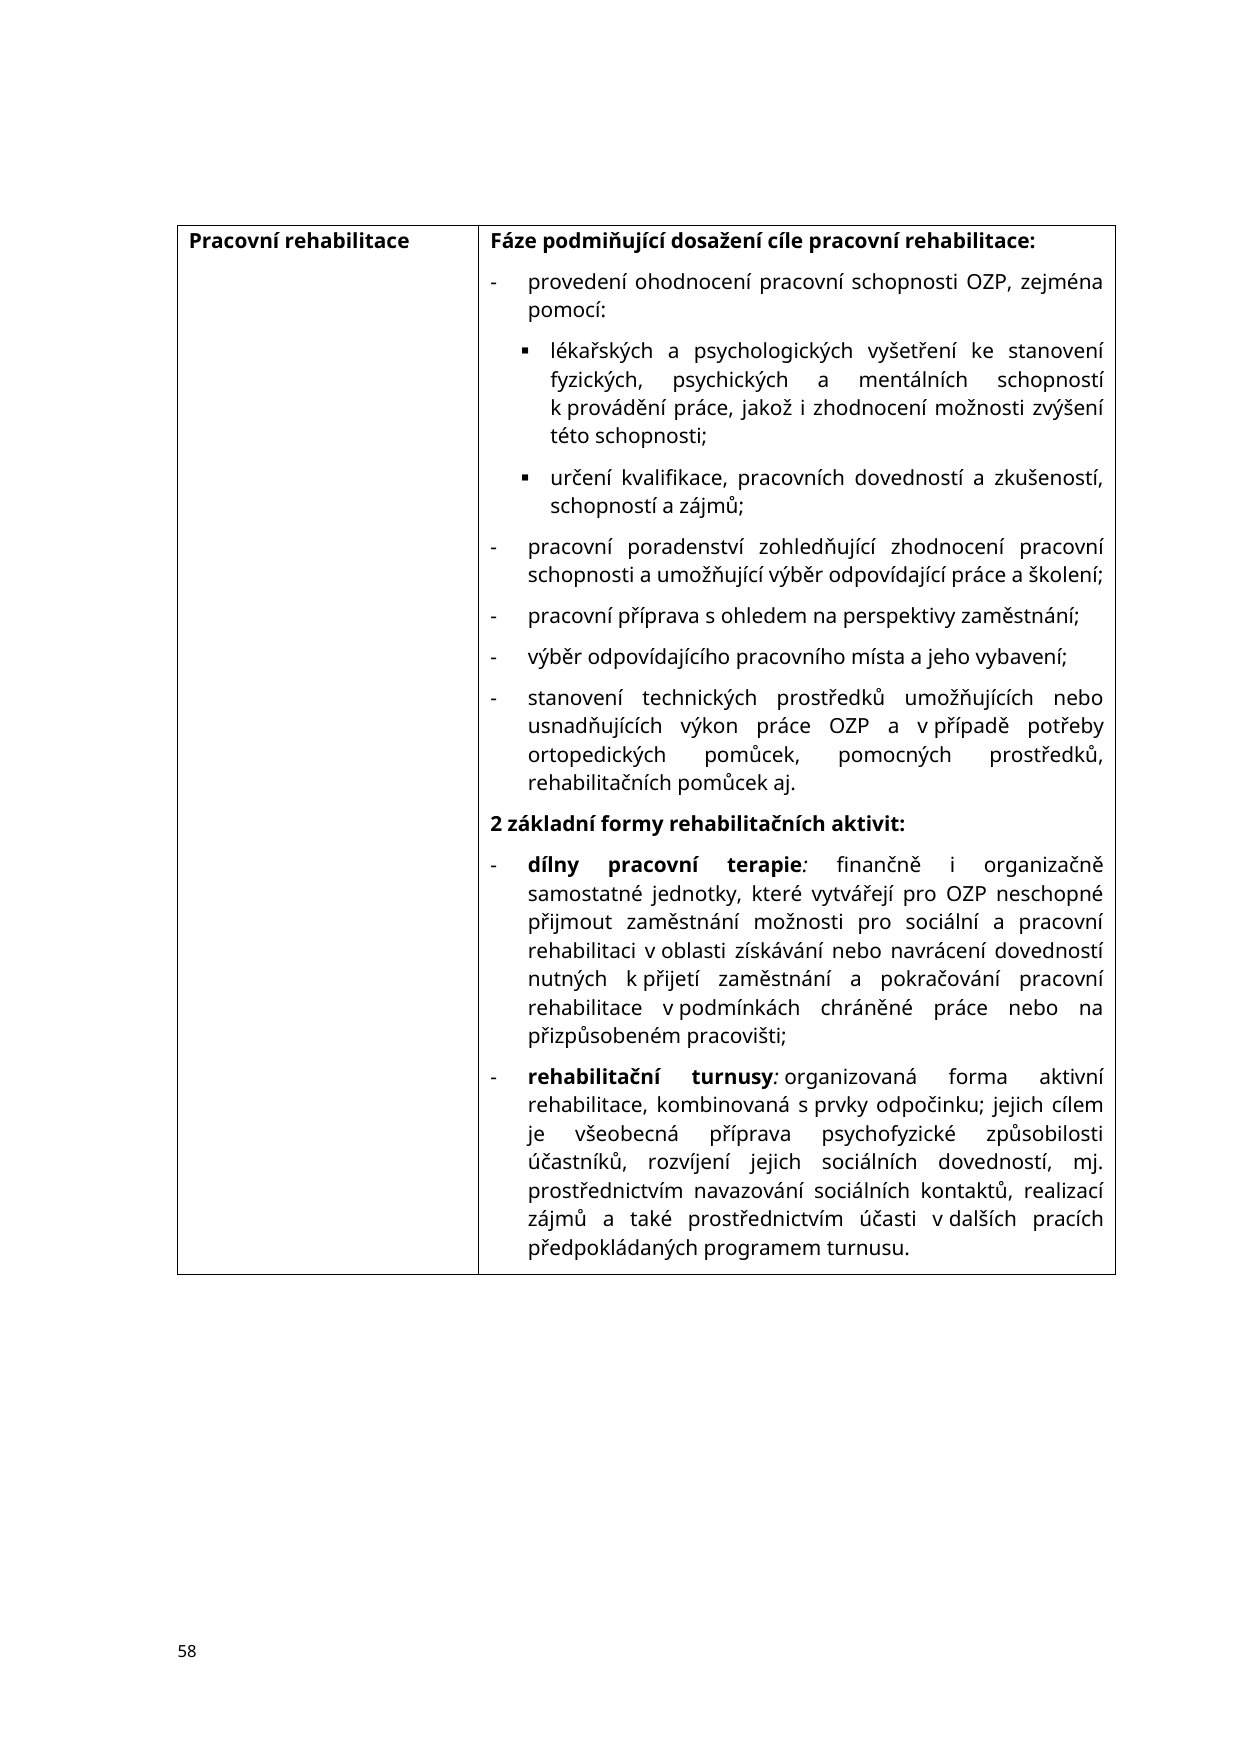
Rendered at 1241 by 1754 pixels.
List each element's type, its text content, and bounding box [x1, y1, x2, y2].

table_header Pracovní rehabilitace [178, 226, 478, 1273]
table_header Fáze podmiňující dosažení cíle pracovní rehabilitace: provedení ohodnocení pracovní schopnosti OZP, zejména pomocí: lékařských a psychologických vyšetření ke stanovení fyzických, psychických a mentálních schopností k provádění práce, jakož i zhodnocení možnosti zvýšení této schopnosti; určení kvalifikace, pracovních dovedností a zkušeností, schopností a zájmů; pracovní poradenství zohledňující zhodnocení pracovní schopnosti a umožňující výběr odpovídající práce a školení; pracovní příprava s ohledem na perspektivy zaměstnání; výběr odpovídajícího pracovního místa a jeho vybavení; stanovení technických prostředků umožňujících nebo usnadňujících výkon práce OZP a v případě potřeby ortopedických pomůcek, pomocných prostředků, rehabilitačních pomůcek aj. 2 základní formy rehabilitačních aktivit: dílny pracovní terapie: finančně i organizačně samostatné jednotky, které vytvářejí pro OZP neschopné přijmout zaměstnání možnosti pro sociální a pracovní rehabilitaci v oblasti získávání nebo navrácení dovedností nutných k přijetí zaměstnání a pokračování pracovní rehabilitace v podmínkách chráněné práce nebo na přizpůsobeném pracovišti; rehabilitační turnusy: organizovaná forma aktivní rehabilitace, kombinovaná s prvky odpočinku; jejich cílem je všeobecná příprava psychofyzické způsobilosti účastníků, rozvíjení jejich sociálních dovedností, mj. prostřednictvím navazování sociálních kontaktů, realizací zájmů a také prostřednictvím účasti v dalších pracích předpokládaných programem turnusu. [479, 226, 1115, 1273]
